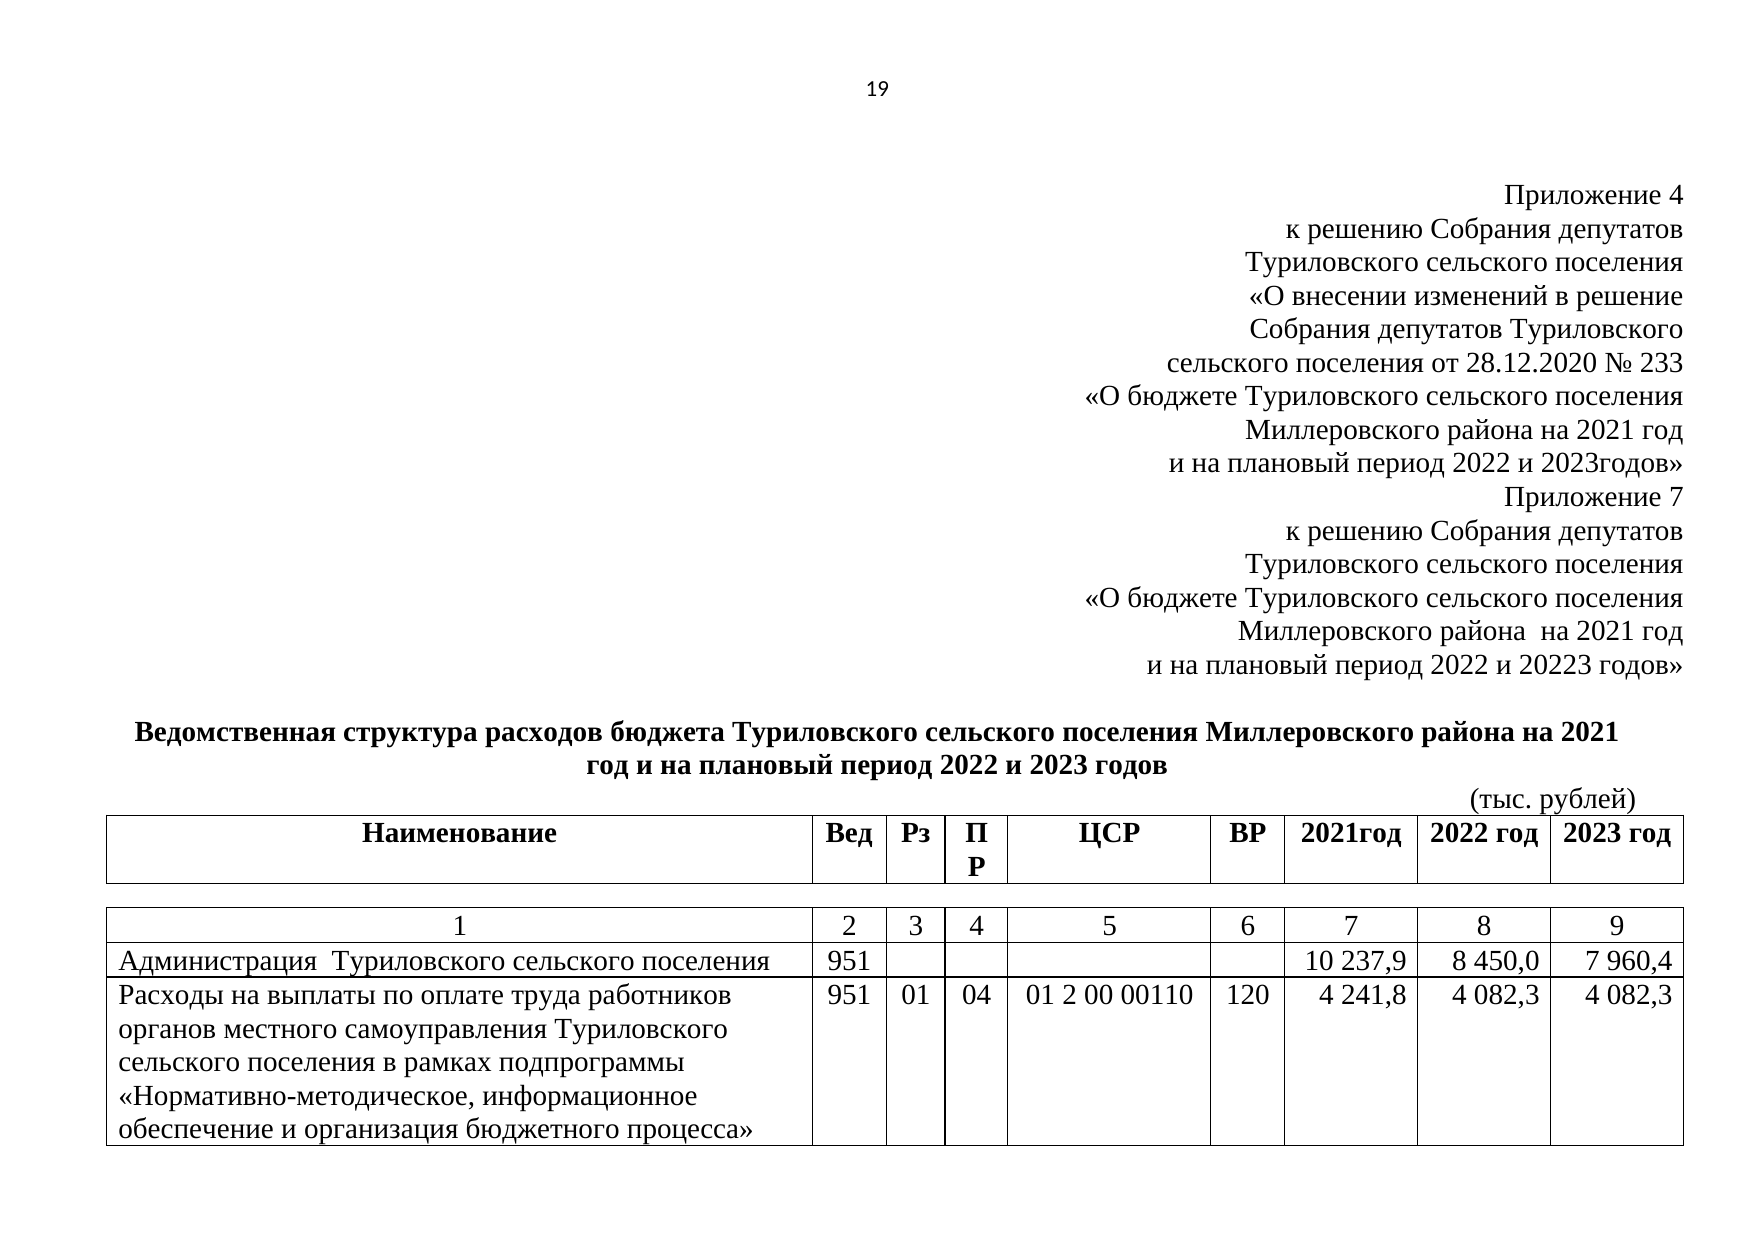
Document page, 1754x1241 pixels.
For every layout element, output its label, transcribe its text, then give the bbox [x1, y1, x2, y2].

text к решению Собрания депутатов [118, 211, 1683, 244]
table_header ПР [946, 816, 1007, 883]
text «О бюджете Туриловского сельского поселения [118, 580, 1683, 613]
text и на плановый период 2022 и 2023годов» [118, 446, 1683, 479]
text Миллеровского района на 2021 год [118, 613, 1683, 647]
table_cell 8 450,0 [1418, 943, 1550, 976]
table_cell 10 237,9 [1285, 943, 1417, 976]
text (тыс. рублей) [118, 781, 1636, 814]
table_header 3 [887, 908, 944, 942]
table_header 5 [1008, 908, 1210, 942]
table_header 1 [107, 908, 812, 942]
table_cell 04 [946, 978, 1007, 1145]
table_header 4 [946, 908, 1007, 942]
text Приложение 4 [118, 177, 1683, 211]
table_header ЦСР [1008, 816, 1210, 883]
table_header Вед [813, 816, 886, 883]
table_header 2022 год [1418, 816, 1550, 883]
text Миллеровского района на 2021 год [118, 412, 1683, 446]
text Туриловского сельского поселения [118, 244, 1683, 278]
text Туриловского сельского поселения [118, 546, 1683, 580]
table_cell 120 [1211, 978, 1284, 1145]
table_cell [107, 978, 812, 1145]
table_cell 01 [887, 978, 944, 1145]
text «О бюджете Туриловского сельского поселения [118, 378, 1683, 412]
text Приложение 7 [118, 479, 1683, 513]
table_cell [1211, 943, 1284, 976]
table_header Рз [887, 816, 944, 883]
table_cell 01 2 00 00110 [1008, 978, 1210, 1145]
table_cell [946, 943, 1007, 976]
text Собрания депутатов Туриловского [118, 311, 1683, 345]
text сельского поселения от 28.12.2020 № 233 [118, 345, 1683, 378]
table_header Наименование [107, 816, 812, 883]
text Ведомственная структура расходов бюджета Туриловского сельского поселения Миллеровского района на 2021 год и на плановый период 2022 и 2023 годов [118, 714, 1636, 781]
table_header 6 [1211, 908, 1284, 942]
text «О внесении изменений в решение [118, 278, 1683, 311]
table_header 2021год [1285, 816, 1417, 883]
table_header 2 [813, 908, 886, 942]
table_cell 951 [813, 978, 886, 1145]
table_header ВР [1211, 816, 1284, 883]
table_cell 4 082,3 [1418, 978, 1550, 1145]
table_cell 951 [813, 943, 886, 976]
table_cell [887, 943, 944, 976]
text и на плановый период 2022 и 20223 годов» [118, 647, 1683, 680]
table_cell 4 082,3 [1551, 978, 1683, 1145]
table_header 2023 год [1551, 816, 1683, 883]
table_header 8 [1418, 908, 1550, 942]
table_cell [1008, 943, 1210, 976]
table_cell 4 241,8 [1285, 978, 1417, 1145]
table_cell Администрация Туриловского сельского поселения [107, 943, 812, 976]
table_header 9 [1551, 908, 1683, 942]
text к решению Собрания депутатов [118, 513, 1683, 546]
table_header 7 [1285, 908, 1417, 942]
table_cell 7 960,4 [1551, 943, 1683, 976]
